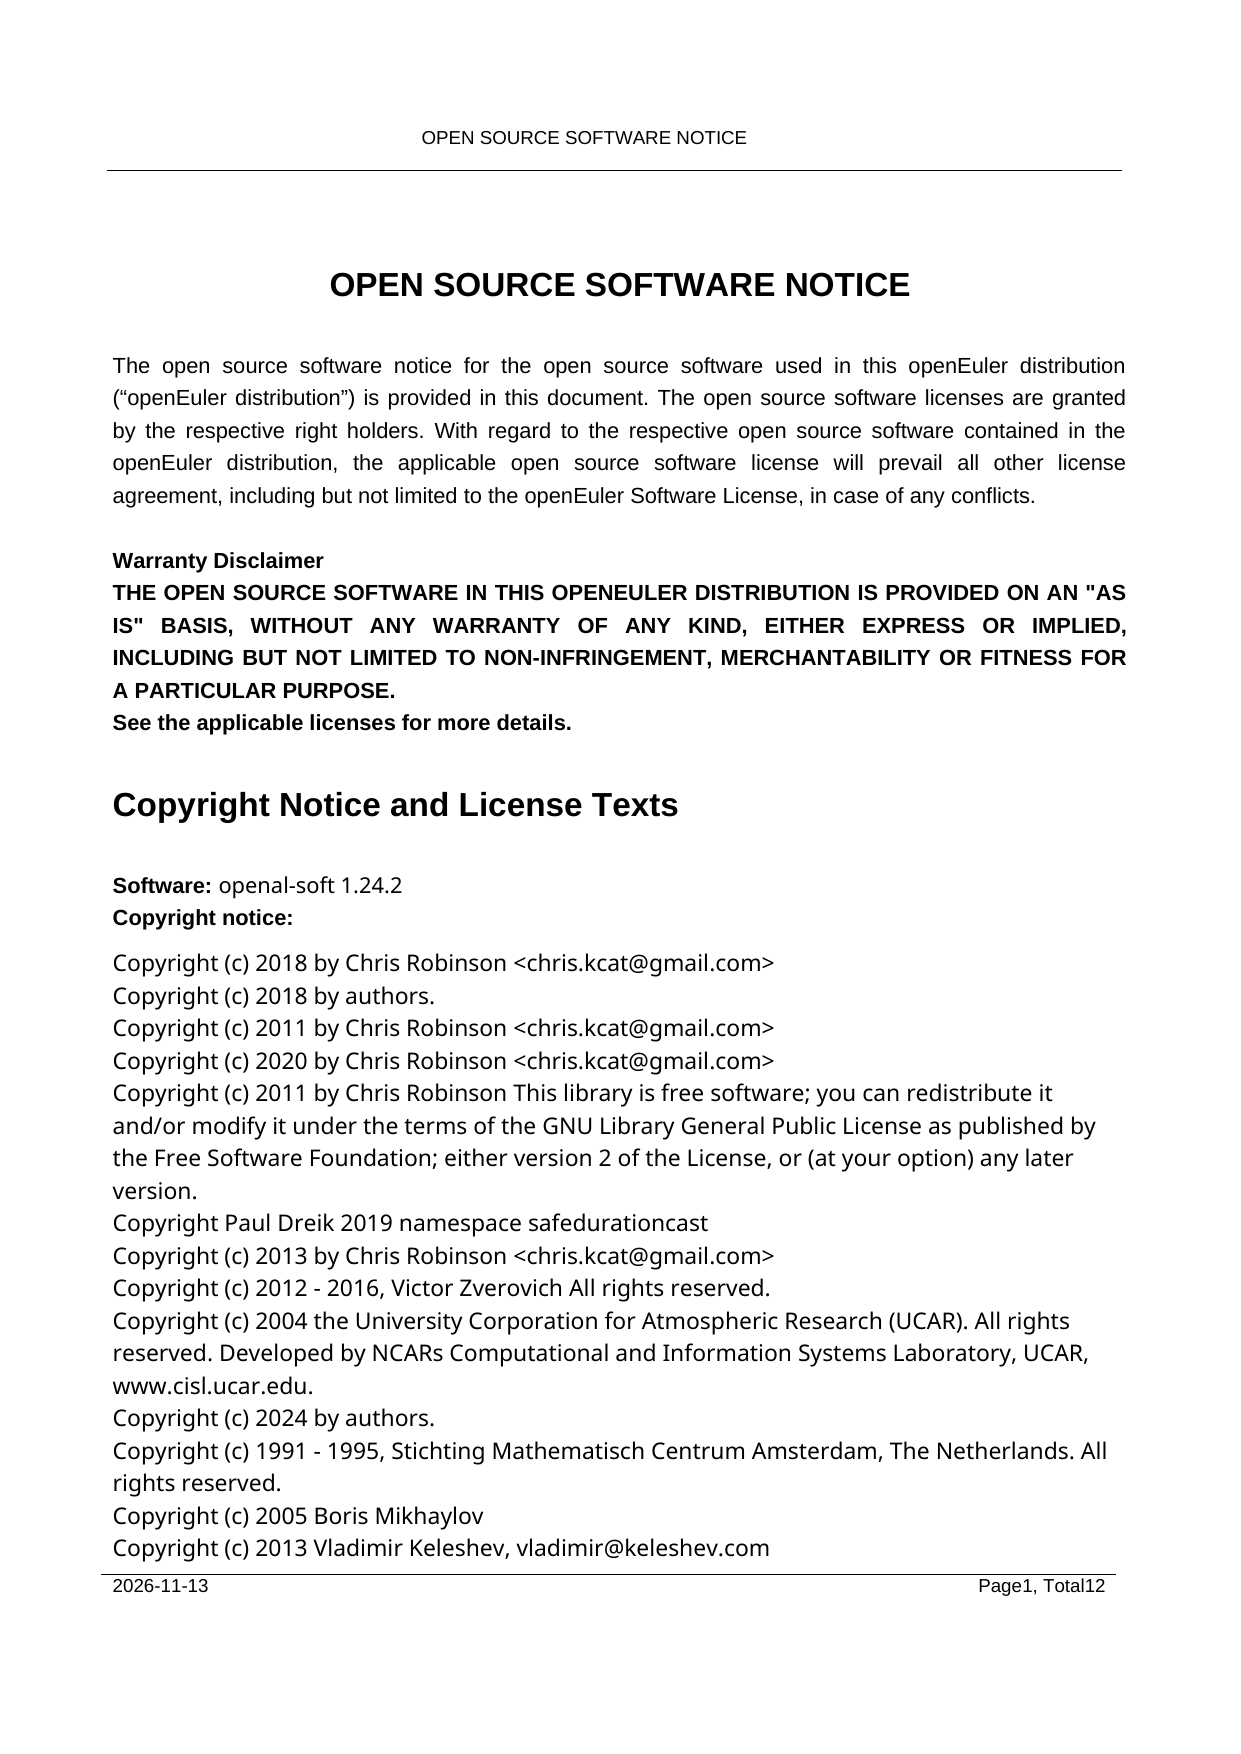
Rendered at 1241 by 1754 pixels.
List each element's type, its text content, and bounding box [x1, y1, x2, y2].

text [112, 947, 1128, 1564]
text Warranty Disclaimer [112, 544, 1128, 576]
text THE OPEN SOURCE SOFTWARE IN THIS OPENEULER DISTRIBUTION IS PROVIDED ON AN "AS IS" BASIS, WITHOUT ANY WARRANTY OF ANY KIND, EITHER EXPRESS OR IMPLIED, INCLUDING BUT NOT LIMITED TO NON-INFRINGEMENT, MERCHANTABILITY OR FITNESS FOR A PARTICULAR PURPOSE. See the applicable licenses for more details. [112, 576, 1128, 739]
text Copyright Notice and License Texts [112, 771, 1128, 836]
title Software: openal-soft 1.24.2 [112, 869, 1128, 901]
text Copyright notice: [112, 901, 1128, 934]
text The open source software notice for the open source software used in this openEuler distribution (“openEuler distribution”) is provided in this document. The open source software licenses are granted by the respective right holders. With regard to the respective open source software contained in the openEuler distribution, the applicable open source software license will prevail all other license agreement, including but not limited to the openEuler Software License, in case of any conflicts. [112, 349, 1128, 511]
text OPEN SOURCE SOFTWARE NOTICE [112, 251, 1128, 316]
